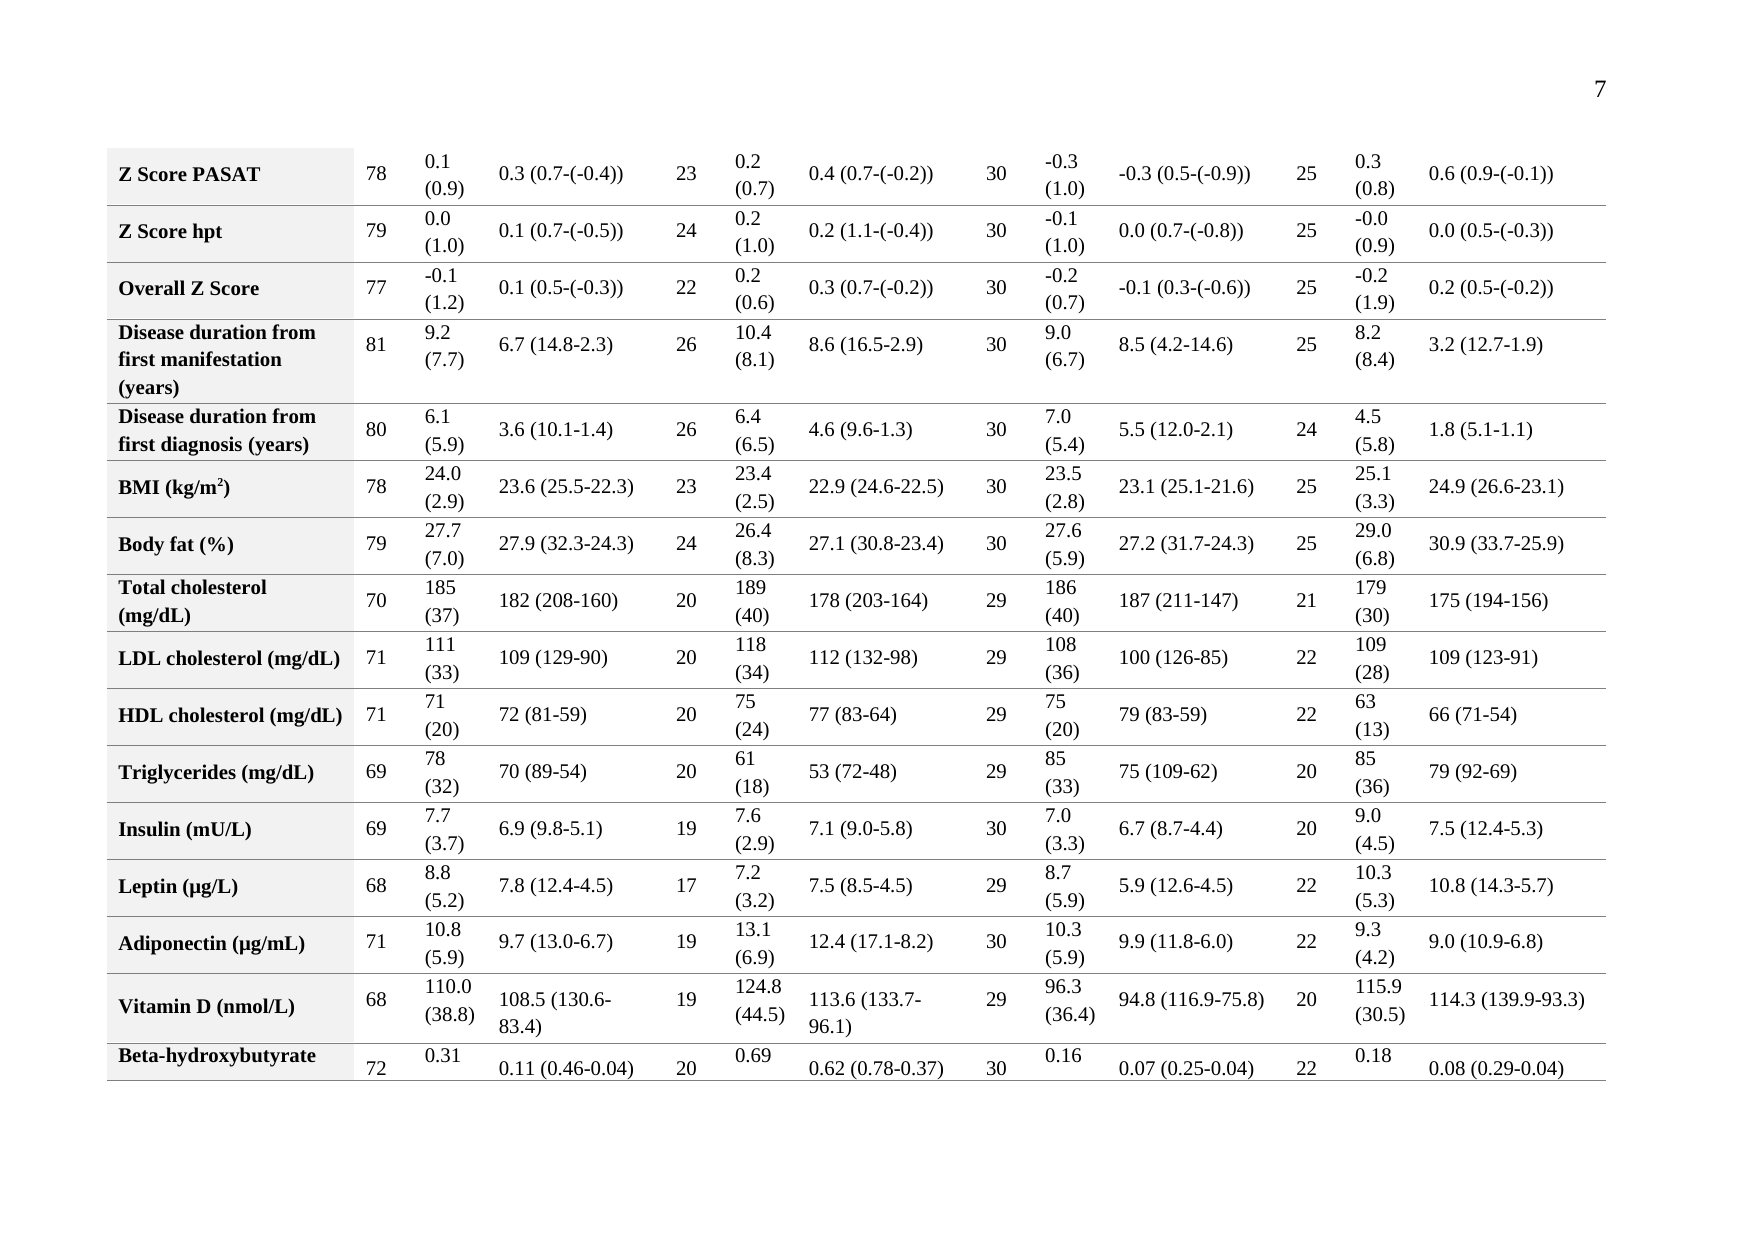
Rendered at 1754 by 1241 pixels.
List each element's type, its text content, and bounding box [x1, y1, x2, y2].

table_cell 20 [665, 632, 723, 688]
table_cell 3.2 (12.7-1.9) [1418, 320, 1606, 403]
table_cell 30 [975, 148, 1034, 204]
table_cell 7.1 (9.0-5.8) [797, 803, 974, 859]
table_cell 29 [975, 746, 1034, 802]
table_cell 0.2 (1.0) [724, 206, 797, 262]
table_cell 5.5 (12.0-2.1) [1108, 404, 1285, 460]
table_cell 6.7 (14.8-2.3) [487, 320, 664, 403]
table_cell 23 [665, 148, 723, 204]
table_cell 23.4 (2.5) [724, 461, 797, 517]
table_cell 0.0 (0.7-(-0.8)) [1108, 206, 1285, 262]
table_cell 70 [354, 575, 413, 631]
table_cell 29 [975, 860, 1034, 916]
table_cell 22.9 (24.6-22.5) [797, 461, 974, 517]
table_cell Vitamin D (nmol/L) [107, 974, 354, 1042]
table_cell 30 [975, 320, 1034, 403]
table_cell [107, 1044, 354, 1080]
table_cell 7.0 (5.4) [1034, 404, 1107, 460]
table_cell 118 (34) [724, 632, 797, 688]
table_cell 25 [1285, 320, 1344, 403]
table_cell 77 [354, 263, 413, 318]
table_cell 115.9 (30.5) [1344, 974, 1417, 1042]
table_cell 4.5 (5.8) [1344, 404, 1417, 460]
table_cell Z Score PASAT [107, 148, 354, 204]
table_cell 66 (71-54) [1418, 689, 1606, 745]
table_cell 0.1 (0.9) [413, 148, 487, 204]
table_cell 179 (30) [1344, 575, 1417, 631]
table_cell 30 [975, 461, 1034, 517]
table_cell 5.9 (12.6-4.5) [1108, 860, 1285, 916]
table_cell 27.7 (7.0) [413, 518, 487, 574]
table_cell 0.3 (0.8) [1344, 148, 1417, 204]
table_cell 187 (211-147) [1108, 575, 1285, 631]
table_cell 22 [1285, 632, 1344, 688]
table_cell 23.6 (25.5-22.3) [487, 461, 664, 517]
table_cell 61 (18) [724, 746, 797, 802]
table_cell 30 [975, 917, 1034, 973]
table_cell 75 (109-62) [1108, 746, 1285, 802]
table_cell 0.2 (0.7) [724, 148, 797, 204]
table_cell 25 [1285, 518, 1344, 574]
table_cell 17 [665, 860, 723, 916]
table_cell Z Score hpt [107, 206, 354, 262]
table_cell 70 (89-54) [487, 746, 664, 802]
table_cell 25 [1285, 206, 1344, 262]
table_cell 26.4 (8.3) [724, 518, 797, 574]
table_cell 0.2 (1.1-(-0.4)) [797, 206, 974, 262]
table_cell 85 (33) [1034, 746, 1107, 802]
table_cell 80 [354, 404, 413, 460]
table_cell 0.4 (0.7-(-0.2)) [797, 148, 974, 204]
table_cell 24 [1285, 404, 1344, 460]
table_cell 7.6 (2.9) [724, 803, 797, 859]
table_cell 30 [975, 404, 1034, 460]
table_cell -0.1 (1.0) [1034, 206, 1107, 262]
table_cell 9.0 (4.5) [1344, 803, 1417, 859]
table_cell 69 [354, 803, 413, 859]
table_cell 108 (36) [1034, 632, 1107, 688]
table_cell 112 (132-98) [797, 632, 974, 688]
table_cell 0.2 (0.6) [724, 263, 797, 318]
table_cell 20 [665, 575, 723, 631]
table_cell 53 (72-48) [797, 746, 974, 802]
table_cell 0.6 (0.9-(-0.1)) [1418, 148, 1606, 204]
table_cell 9.2 (7.7) [413, 320, 487, 403]
table_cell 68 [354, 974, 413, 1042]
table_cell 94.8 (116.9-75.8) [1108, 974, 1285, 1042]
table_cell HDL cholesterol (mg/dL) [107, 689, 354, 745]
table_cell 71 [354, 632, 413, 688]
table_cell 6.1 (5.9) [413, 404, 487, 460]
table_cell Adiponectin (μg/mL) [107, 917, 354, 973]
table_cell Disease duration from first manifestation (years) [107, 320, 354, 403]
table_cell LDL cholesterol (mg/dL) [107, 632, 354, 688]
table_cell 29.0 (6.8) [1344, 518, 1417, 574]
table_cell 178 (203-164) [797, 575, 974, 631]
table_cell 71 [354, 917, 413, 973]
table_cell 22 [1285, 689, 1344, 745]
table_cell 7.5 (8.5-4.5) [797, 860, 974, 916]
table_cell 185 (37) [413, 575, 487, 631]
table_cell 10.8 (5.9) [413, 917, 487, 973]
table_cell 0.18 (0.22) [1344, 1044, 1417, 1080]
table_cell -0.1 (1.2) [413, 263, 487, 318]
table_cell 0.3 (0.7-(-0.2)) [797, 263, 974, 318]
table_cell 7.5 (12.4-5.3) [1418, 803, 1606, 859]
table_cell 8.2 (8.4) [1344, 320, 1417, 403]
table_cell 109 (28) [1344, 632, 1417, 688]
table_cell 0.16 (0.18) [1034, 1044, 1107, 1080]
table_cell 7.7 (3.7) [413, 803, 487, 859]
table_cell 20 [1285, 746, 1344, 802]
table_cell 7.0 (3.3) [1034, 803, 1107, 859]
table_cell 6.7 (8.7-4.4) [1108, 803, 1285, 859]
table_cell 24.0 (2.9) [413, 461, 487, 517]
table_cell 0.2 (0.5-(-0.2)) [1418, 263, 1606, 318]
table_cell 109 (129-90) [487, 632, 664, 688]
table_cell 81 [354, 320, 413, 403]
table_cell 0.11 (0.46-0.04) [487, 1044, 664, 1080]
table_cell 29 [975, 974, 1034, 1042]
table_cell 23.1 (25.1-21.6) [1108, 461, 1285, 517]
table_cell 26 [665, 320, 723, 403]
table_cell Leptin (μg/L) [107, 860, 354, 916]
table_cell 27.6 (5.9) [1034, 518, 1107, 574]
table_cell 8.7 (5.9) [1034, 860, 1107, 916]
table_cell 30 [975, 803, 1034, 859]
table_cell 10.3 (5.9) [1034, 917, 1107, 973]
table_cell 0.07 (0.25-0.04) [1108, 1044, 1285, 1080]
table_cell 10.4 (8.1) [724, 320, 797, 403]
table_cell 111 (33) [413, 632, 487, 688]
table_cell 27.2 (31.7-24.3) [1108, 518, 1285, 574]
table_cell 113.6 (133.7-96.1) [797, 974, 974, 1042]
table_cell 3.6 (10.1-1.4) [487, 404, 664, 460]
table_cell 78 [354, 461, 413, 517]
table_cell 23 [665, 461, 723, 517]
table_cell Insulin (mU/L) [107, 803, 354, 859]
table_cell 72 (81-59) [487, 689, 664, 745]
table_cell 186 (40) [1034, 575, 1107, 631]
table_cell 29 [975, 689, 1034, 745]
table_cell 124.8 (44.5) [724, 974, 797, 1042]
table_cell -0.3 (1.0) [1034, 148, 1107, 204]
table_cell 8.8 (5.2) [413, 860, 487, 916]
table_cell 21 [1285, 575, 1344, 631]
table_cell 0.62 (0.78-0.37) [797, 1044, 974, 1080]
table_cell 19 [665, 974, 723, 1042]
table_cell 22 [1285, 1044, 1344, 1080]
table_cell 110.0 (38.8) [413, 974, 487, 1042]
table_cell 26 [665, 404, 723, 460]
table_cell 109 (123-91) [1418, 632, 1606, 688]
table_cell 0.31 (0.41) [413, 1044, 487, 1080]
table_cell 71 [354, 689, 413, 745]
table_cell 72 [354, 1044, 413, 1080]
table_cell 19 [665, 803, 723, 859]
table_cell 4.6 (9.6-1.3) [797, 404, 974, 460]
table_cell 19 [665, 917, 723, 973]
table_cell 9.3 (4.2) [1344, 917, 1417, 973]
table_cell 79 (92-69) [1418, 746, 1606, 802]
table_cell 22 [665, 263, 723, 318]
table_cell 29 [975, 632, 1034, 688]
table_cell 78 (32) [413, 746, 487, 802]
table_cell BMI (kg/m2) [107, 461, 354, 517]
table_cell 25.1 (3.3) [1344, 461, 1417, 517]
table_cell 29 [975, 575, 1034, 631]
table_cell 0.3 (0.7-(-0.4)) [487, 148, 664, 204]
table_cell 0.69 (0.57) [724, 1044, 797, 1080]
table_cell 20 [1285, 974, 1344, 1042]
table_cell 27.1 (30.8-23.4) [797, 518, 974, 574]
table_cell 63 (13) [1344, 689, 1417, 745]
table_cell 12.4 (17.1-8.2) [797, 917, 974, 973]
table_cell 24 [665, 206, 723, 262]
table_cell 9.7 (13.0-6.7) [487, 917, 664, 973]
table_cell 75 (20) [1034, 689, 1107, 745]
table_cell 175 (194-156) [1418, 575, 1606, 631]
table_cell 0.08 (0.29-0.04) [1418, 1044, 1606, 1080]
table_cell 85 (36) [1344, 746, 1417, 802]
table_cell 96.3 (36.4) [1034, 974, 1107, 1042]
table_cell 79 (83-59) [1108, 689, 1285, 745]
table_cell 20 [665, 1044, 723, 1080]
table_cell 1.8 (5.1-1.1) [1418, 404, 1606, 460]
table_cell 20 [1285, 803, 1344, 859]
table_cell -0.0 (0.9) [1344, 206, 1417, 262]
table_cell 25 [1285, 461, 1344, 517]
table_cell 27.9 (32.3-24.3) [487, 518, 664, 574]
table_cell 114.3 (139.9-93.3) [1418, 974, 1606, 1042]
table_cell -0.2 (1.9) [1344, 263, 1417, 318]
table_cell 79 [354, 518, 413, 574]
table_cell 23.5 (2.8) [1034, 461, 1107, 517]
table_cell 13.1 (6.9) [724, 917, 797, 973]
table_cell 30 [975, 263, 1034, 318]
table_cell 20 [665, 746, 723, 802]
table_cell 78 [354, 148, 413, 204]
table_cell 6.9 (9.8-5.1) [487, 803, 664, 859]
table_cell 9.0 (10.9-6.8) [1418, 917, 1606, 973]
table_cell 7.2 (3.2) [724, 860, 797, 916]
table_cell 8.6 (16.5-2.9) [797, 320, 974, 403]
table_cell 20 [665, 689, 723, 745]
table_cell -0.3 (0.5-(-0.9)) [1108, 148, 1285, 204]
table_cell 7.8 (12.4-4.5) [487, 860, 664, 916]
table_cell 9.0 (6.7) [1034, 320, 1107, 403]
table_cell 9.9 (11.8-6.0) [1108, 917, 1285, 973]
table_cell 68 [354, 860, 413, 916]
table_cell 69 [354, 746, 413, 802]
table_cell 30 [975, 206, 1034, 262]
table_cell 30 [975, 1044, 1034, 1080]
table_cell 10.8 (14.3-5.7) [1418, 860, 1606, 916]
table_cell 0.1 (0.5-(-0.3)) [487, 263, 664, 318]
table_cell Triglycerides (mg/dL) [107, 746, 354, 802]
table_cell Disease duration from first diagnosis (years) [107, 404, 354, 460]
table_cell Body fat (%) [107, 518, 354, 574]
table_cell 25 [1285, 263, 1344, 318]
table_cell 0.0 (1.0) [413, 206, 487, 262]
table_cell -0.1 (0.3-(-0.6)) [1108, 263, 1285, 318]
table_cell 0.1 (0.7-(-0.5)) [487, 206, 664, 262]
table_cell Total cholesterol (mg/dL) [107, 575, 354, 631]
table_cell 100 (126-85) [1108, 632, 1285, 688]
table_cell 79 [354, 206, 413, 262]
table_cell 30.9 (33.7-25.9) [1418, 518, 1606, 574]
table_cell 71 (20) [413, 689, 487, 745]
table_cell 22 [1285, 917, 1344, 973]
table_cell 77 (83-64) [797, 689, 974, 745]
table_cell 24 [665, 518, 723, 574]
table_cell 22 [1285, 860, 1344, 916]
table_cell 182 (208-160) [487, 575, 664, 631]
table_cell 8.5 (4.2-14.6) [1108, 320, 1285, 403]
table_cell 75 (24) [724, 689, 797, 745]
table_cell 189 (40) [724, 575, 797, 631]
table_cell Overall Z Score [107, 263, 354, 318]
table_cell 24.9 (26.6-23.1) [1418, 461, 1606, 517]
table_cell 108.5 (130.6-83.4) [487, 974, 664, 1042]
table_cell 0.0 (0.5-(-0.3)) [1418, 206, 1606, 262]
table_cell 30 [975, 518, 1034, 574]
table_cell -0.2 (0.7) [1034, 263, 1107, 318]
table_cell 25 [1285, 148, 1344, 204]
table_cell 6.4 (6.5) [724, 404, 797, 460]
table_cell 10.3 (5.3) [1344, 860, 1417, 916]
